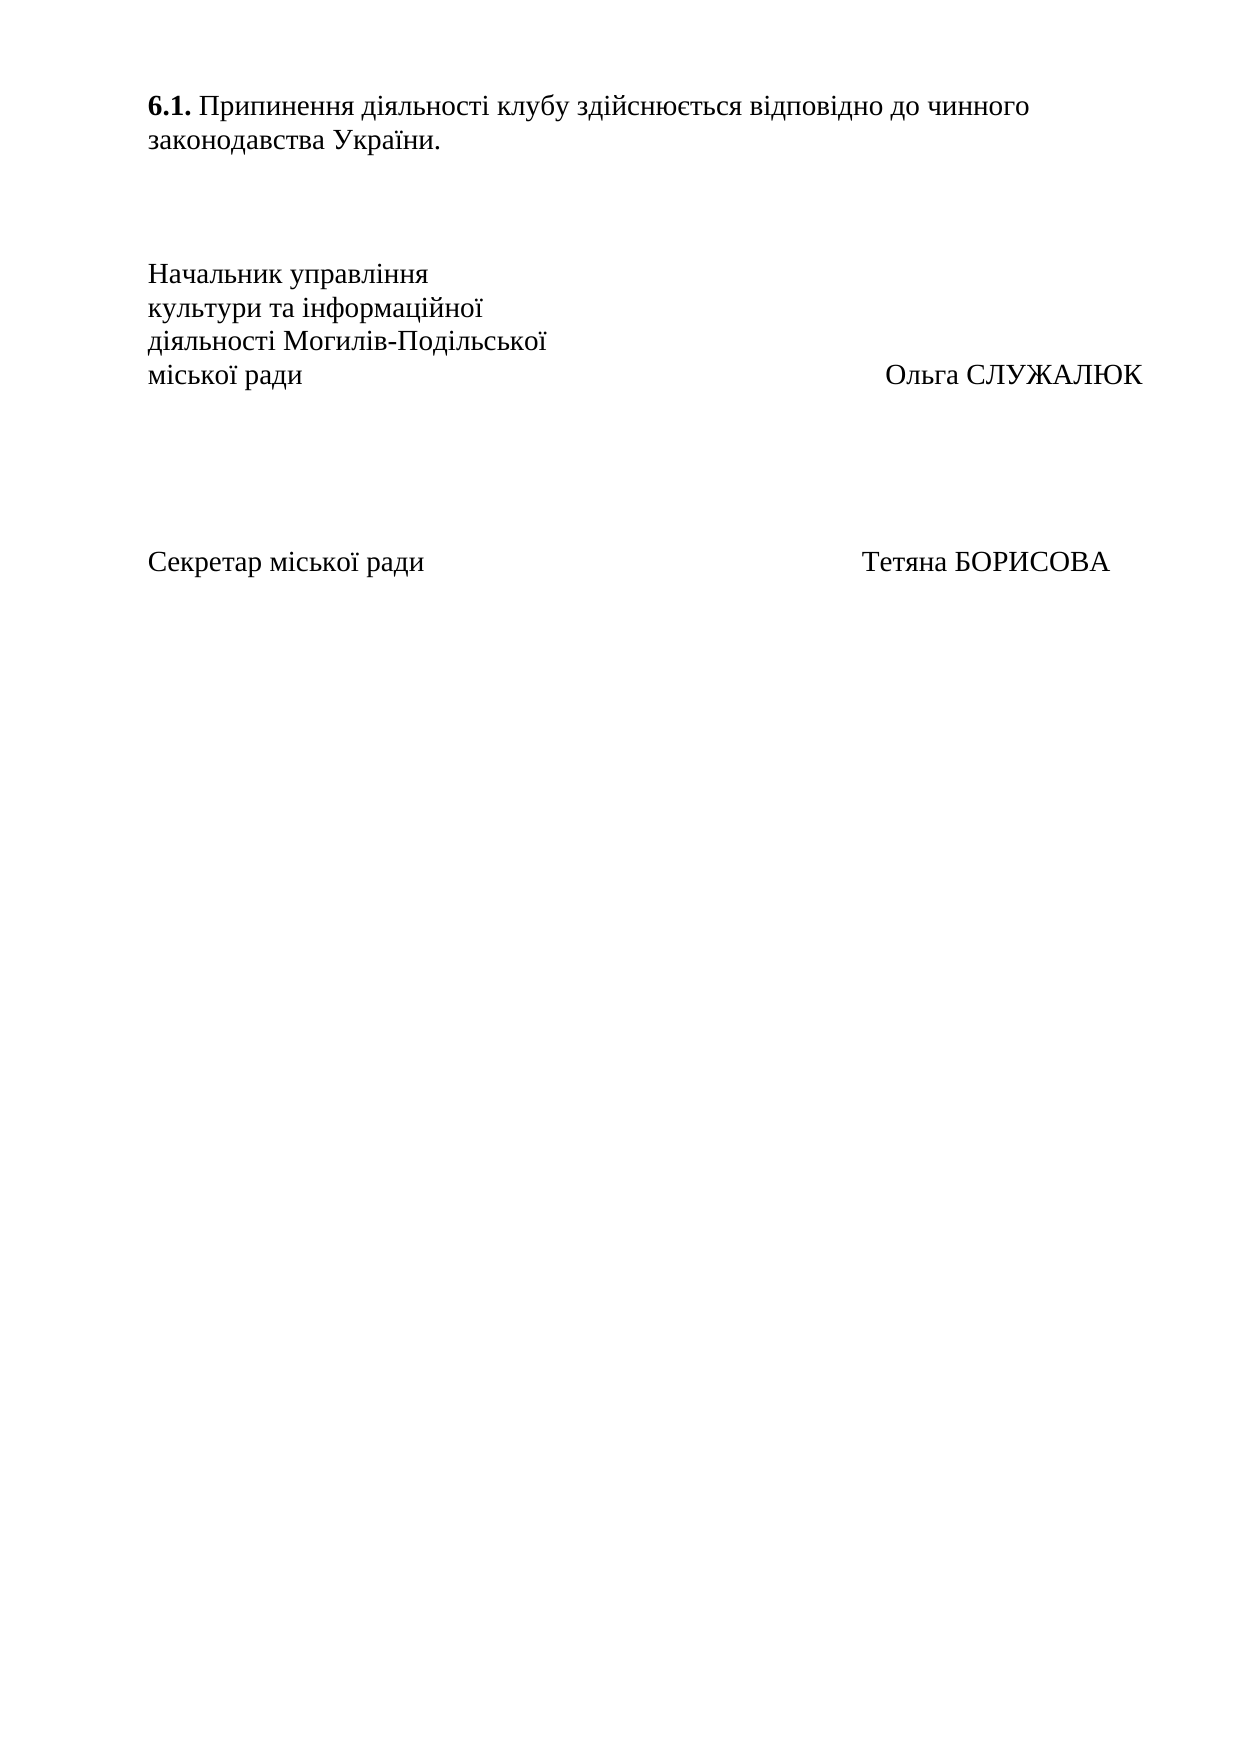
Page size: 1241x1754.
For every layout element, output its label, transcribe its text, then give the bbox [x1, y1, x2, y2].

text діяльності Могилів-Подільської [88, 323, 1152, 357]
text культури та інформаційної [88, 290, 1152, 323]
text міської ради Ольга СЛУЖАЛЮК [88, 357, 1152, 390]
text Начальник управління [88, 256, 1152, 290]
text 6.1. Припинення діяльності клубу здійснюється відповідно до чинного законодавства України. [148, 88, 1152, 156]
text Секретар міської ради Тетяна БОРИСОВА [148, 544, 1152, 578]
